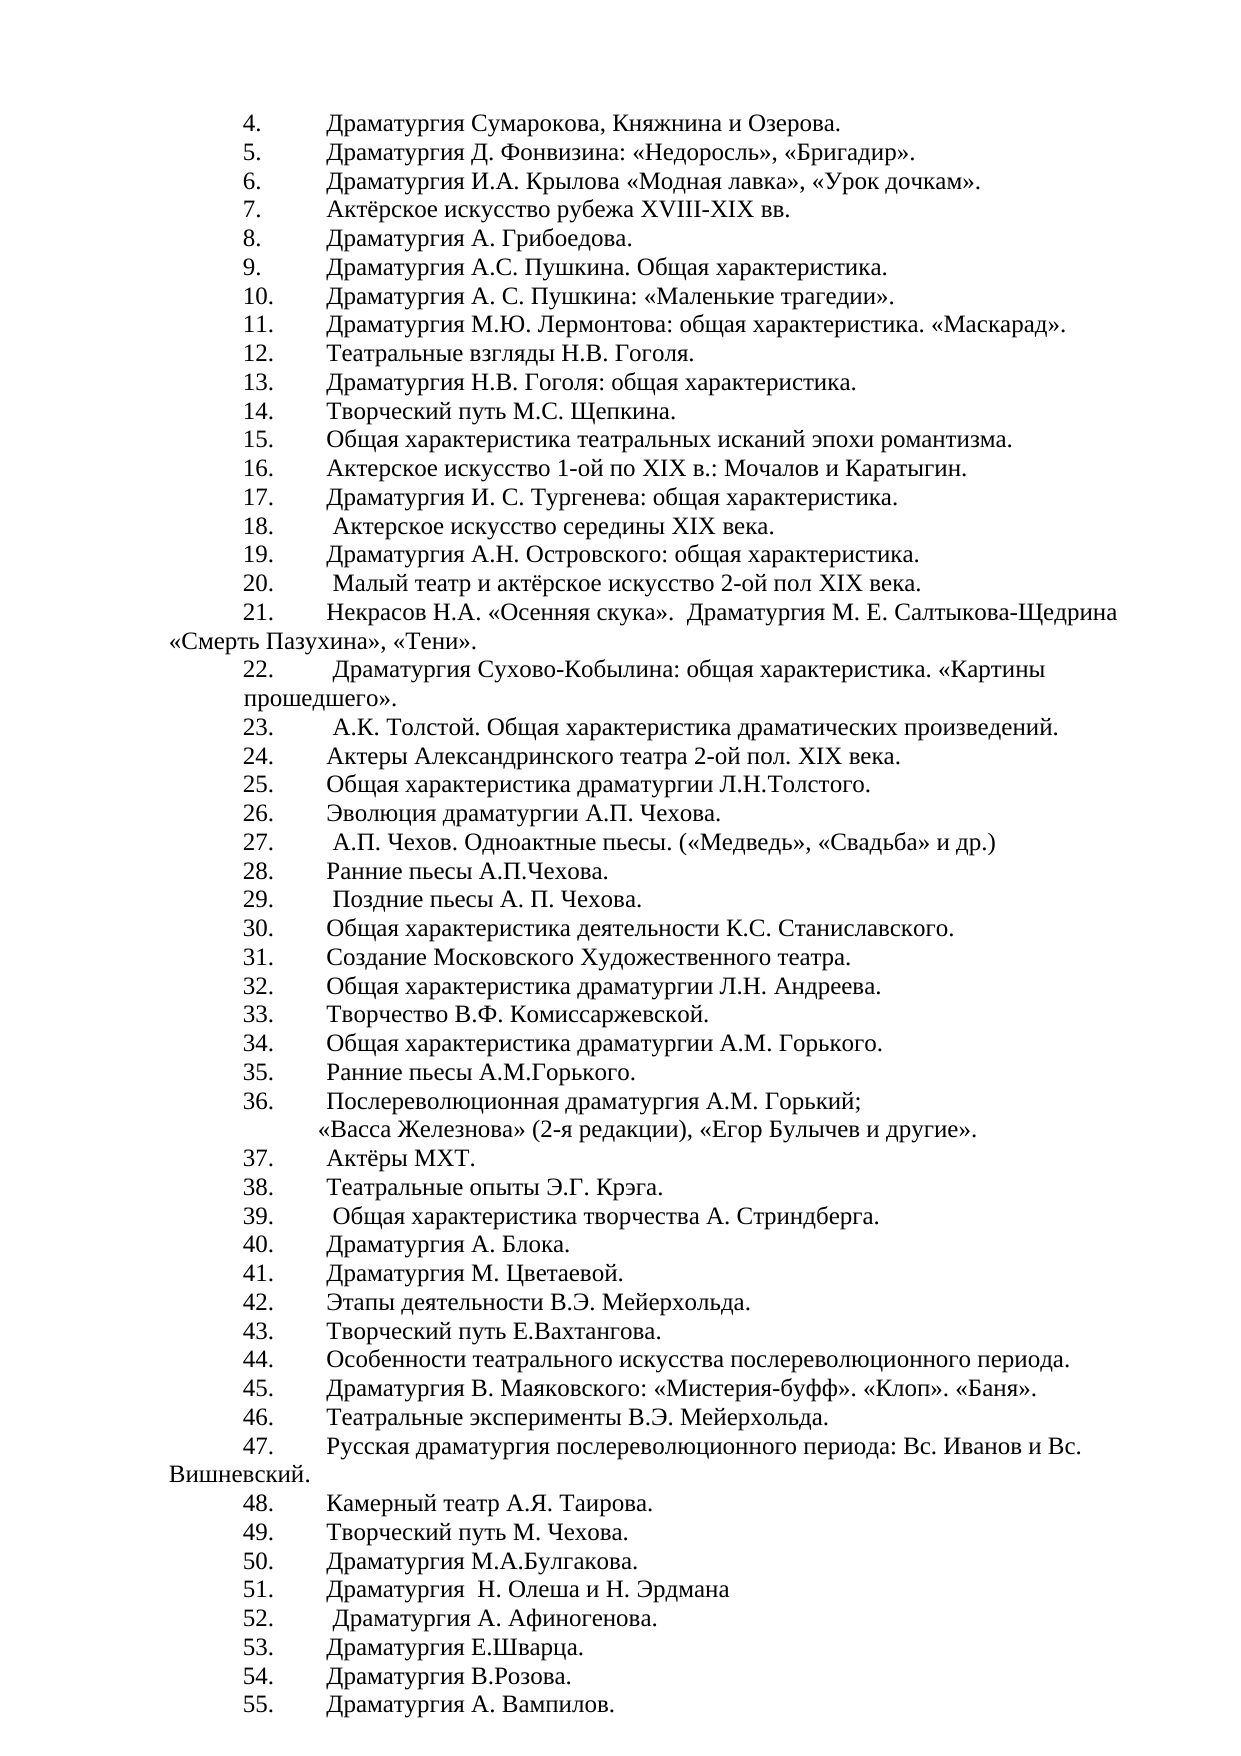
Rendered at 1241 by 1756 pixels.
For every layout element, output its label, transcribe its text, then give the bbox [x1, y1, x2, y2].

list Эволюция драматургии А.П. Чехова. [169, 798, 1161, 827]
list Драматургия А. Афиногенова. [169, 1603, 1161, 1632]
list Драматургия А. С. Пушкина: «Маленькие трагедии». [169, 281, 1161, 309]
list Послереволюционная драматургия А.М. Горький; [169, 1086, 1161, 1114]
list Общая характеристика драматургии А.М. Горького. [169, 1028, 1161, 1057]
list Актерское искусство 1-ой по XIX в.: Мочалов и Каратыгин. [169, 453, 1161, 482]
list Драматургия Е.Шварца. [169, 1632, 1161, 1661]
list Драматургия В. Маяковского: «Мистерия-буфф». «Клоп». «Баня». [169, 1373, 1161, 1402]
list Ранние пьесы А.П.Чехова. [169, 856, 1161, 884]
list Театральные взгляды Н.В. Гоголя. [169, 338, 1161, 367]
list Драматургия Д. Фонвизина: «Недоросль», «Бригадир». [169, 137, 1161, 166]
list Драматургия И.А. Крылова «Модная лавка», «Урок дочкам». [169, 166, 1161, 194]
list Драматургия М.А.Булгакова. [169, 1546, 1161, 1574]
list Русская драматургия послереволюционного периода: Вс. Иванов и Вс. Вишневский. [169, 1431, 1161, 1488]
list Общая характеристика драматургии Л.Н. Андреева. [169, 971, 1161, 999]
list Общая характеристика деятельности К.С. Станиславского. [169, 913, 1161, 942]
list Драматургия Н. Олеша и Н. Эрдмана [169, 1574, 1161, 1603]
list Театральные опыты Э.Г. Крэга. [169, 1172, 1161, 1201]
list Творческий путь М. Чехова. [169, 1517, 1161, 1546]
list Театральные эксперименты В.Э. Мейерхольда. [169, 1402, 1161, 1431]
list Малый театр и актёрское искусство 2-ой пол XIX века. [169, 568, 1161, 597]
list Драматургия Сумарокова, Княжнина и Озерова. [169, 108, 1161, 137]
text «Васса Железнова» (2-я редакции), «Егор Булычев и другие». [169, 1114, 1161, 1143]
list Драматургия Н.В. Гоголя: общая характеристика. [169, 367, 1161, 396]
list Актеры Александринского театра 2-ой пол. XIX века. [169, 741, 1161, 769]
list Драматургия А.Н. Островского: общая характеристика. [169, 539, 1161, 568]
list Драматургия А. Блока. [169, 1229, 1161, 1258]
text прошедшего». [169, 683, 1161, 712]
list Актерское искусство середины XIX века. [169, 511, 1161, 539]
list Драматургия А. Грибоедова. [169, 223, 1161, 252]
list Общая характеристика творчества А. Стриндберга. [169, 1201, 1161, 1229]
list Драматургия М.Ю. Лермонтова: общая характеристика. «Маскарад». [169, 309, 1161, 338]
list Актёры МХТ. [169, 1143, 1161, 1172]
list Драматургия Сухово-Кобылина: общая характеристика. «Картины [169, 654, 1161, 683]
list Общая характеристика театральных исканий эпохи романтизма. [169, 424, 1161, 453]
list А.К. Толстой. Общая характеристика драматических произведений. [169, 712, 1161, 741]
list Создание Московского Художественного театра. [169, 942, 1161, 971]
list Драматургия И. С. Тургенева: общая характеристика. [169, 482, 1161, 511]
list Ранние пьесы А.М.Горького. [169, 1057, 1161, 1086]
list Драматургия А.С. Пушкина. Общая характеристика. [169, 252, 1161, 281]
list Актёрское искусство рубежа XVIII-XIX вв. [169, 194, 1161, 223]
list Этапы деятельности В.Э. Мейерхольда. [169, 1287, 1161, 1316]
list Драматургия М. Цветаевой. [169, 1258, 1161, 1287]
list А.П. Чехов. Одноактные пьесы. («Медведь», «Свадьба» и др.) [169, 827, 1161, 856]
list Драматургия В.Розова. [169, 1661, 1161, 1689]
list Творческий путь Е.Вахтангова. [169, 1316, 1161, 1344]
list Поздние пьесы А. П. Чехова. [169, 884, 1161, 913]
list Общая характеристика драматургии Л.Н.Толстого. [169, 769, 1161, 798]
list Творчество В.Ф. Комиссаржевской. [169, 999, 1161, 1028]
list Камерный театр А.Я. Таирова. [169, 1488, 1161, 1517]
list Творческий путь М.С. Щепкина. [169, 396, 1161, 424]
list Особенности театрального искусства послереволюционного периода. [169, 1344, 1161, 1373]
list Некрасов Н.А. «Осенняя скука». Драматургия М. Е. Салтыкова-Щедрина «Смерть Пазухина», «Тени». [169, 597, 1161, 654]
list Драматургия А. Вампилов. [169, 1689, 1161, 1718]
